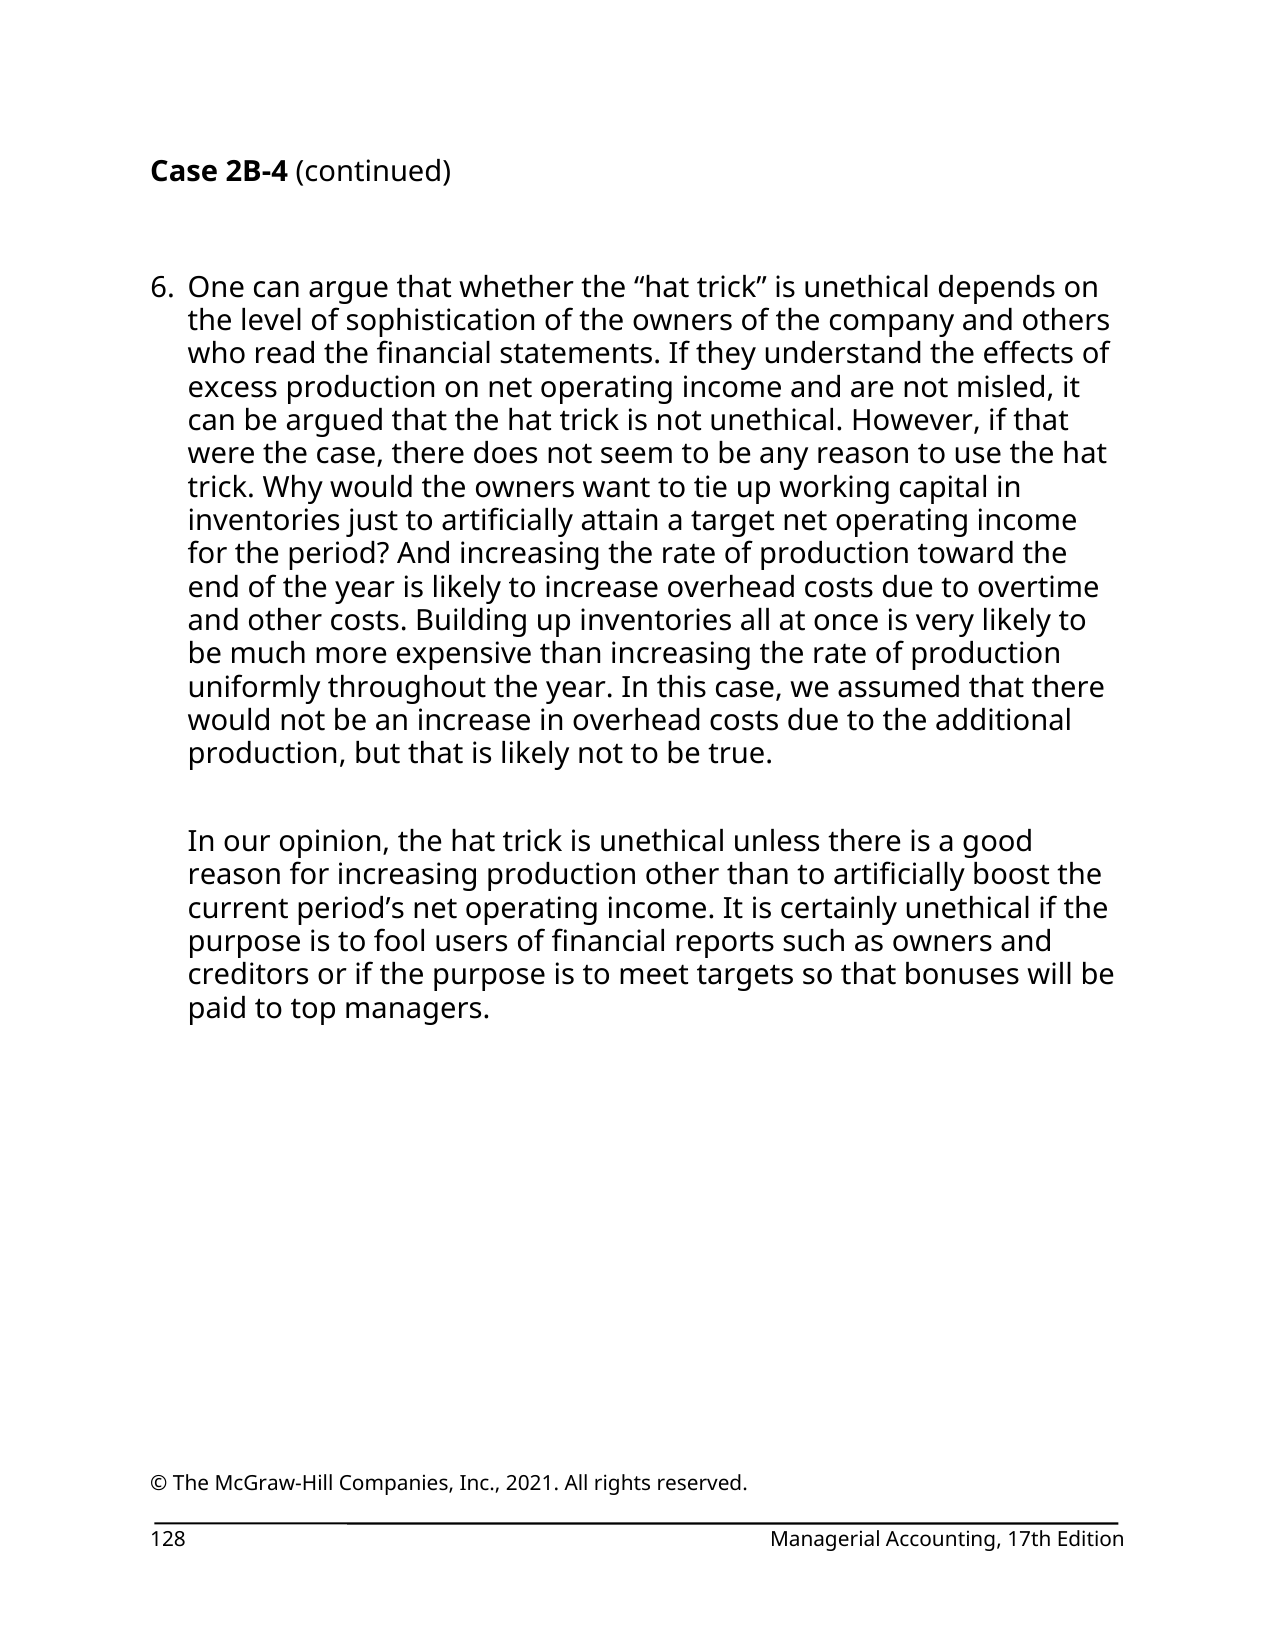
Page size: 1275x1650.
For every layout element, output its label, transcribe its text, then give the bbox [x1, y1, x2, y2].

text In our opinion, the hat trick is unethical unless there is a good reason for increasing production other than to artificially boost the current period’s net operating income. It is certainly unethical if the purpose is to fool users of financial reports such as owners and creditors or if the purpose is to meet targets so that bonuses will be paid to top managers. [150, 825, 1125, 1025]
text Case 2B-4 (continued) [150, 150, 1125, 190]
text 6. One can argue that whether the “hat trick” is unethical depends on the level of sophistication of the owners of the company and others who read the financial statements. If they understand the effects of excess production on net operating income and are not misled, it can be argued that the hat trick is not unethical. However, if that were the case, there does not seem to be any reason to use the hat trick. Why would the owners want to tie up working capital in inventories just to artificially attain a target net operating income for the period? And increasing the rate of production toward the end of the year is likely to increase overhead costs due to overtime and other costs. Building up inventories all at once is very likely to be much more expensive than increasing the rate of production uniformly throughout the year. In this case, we assumed that there would not be an increase in overhead costs due to the additional production, but that is likely not to be true. [150, 271, 1125, 771]
